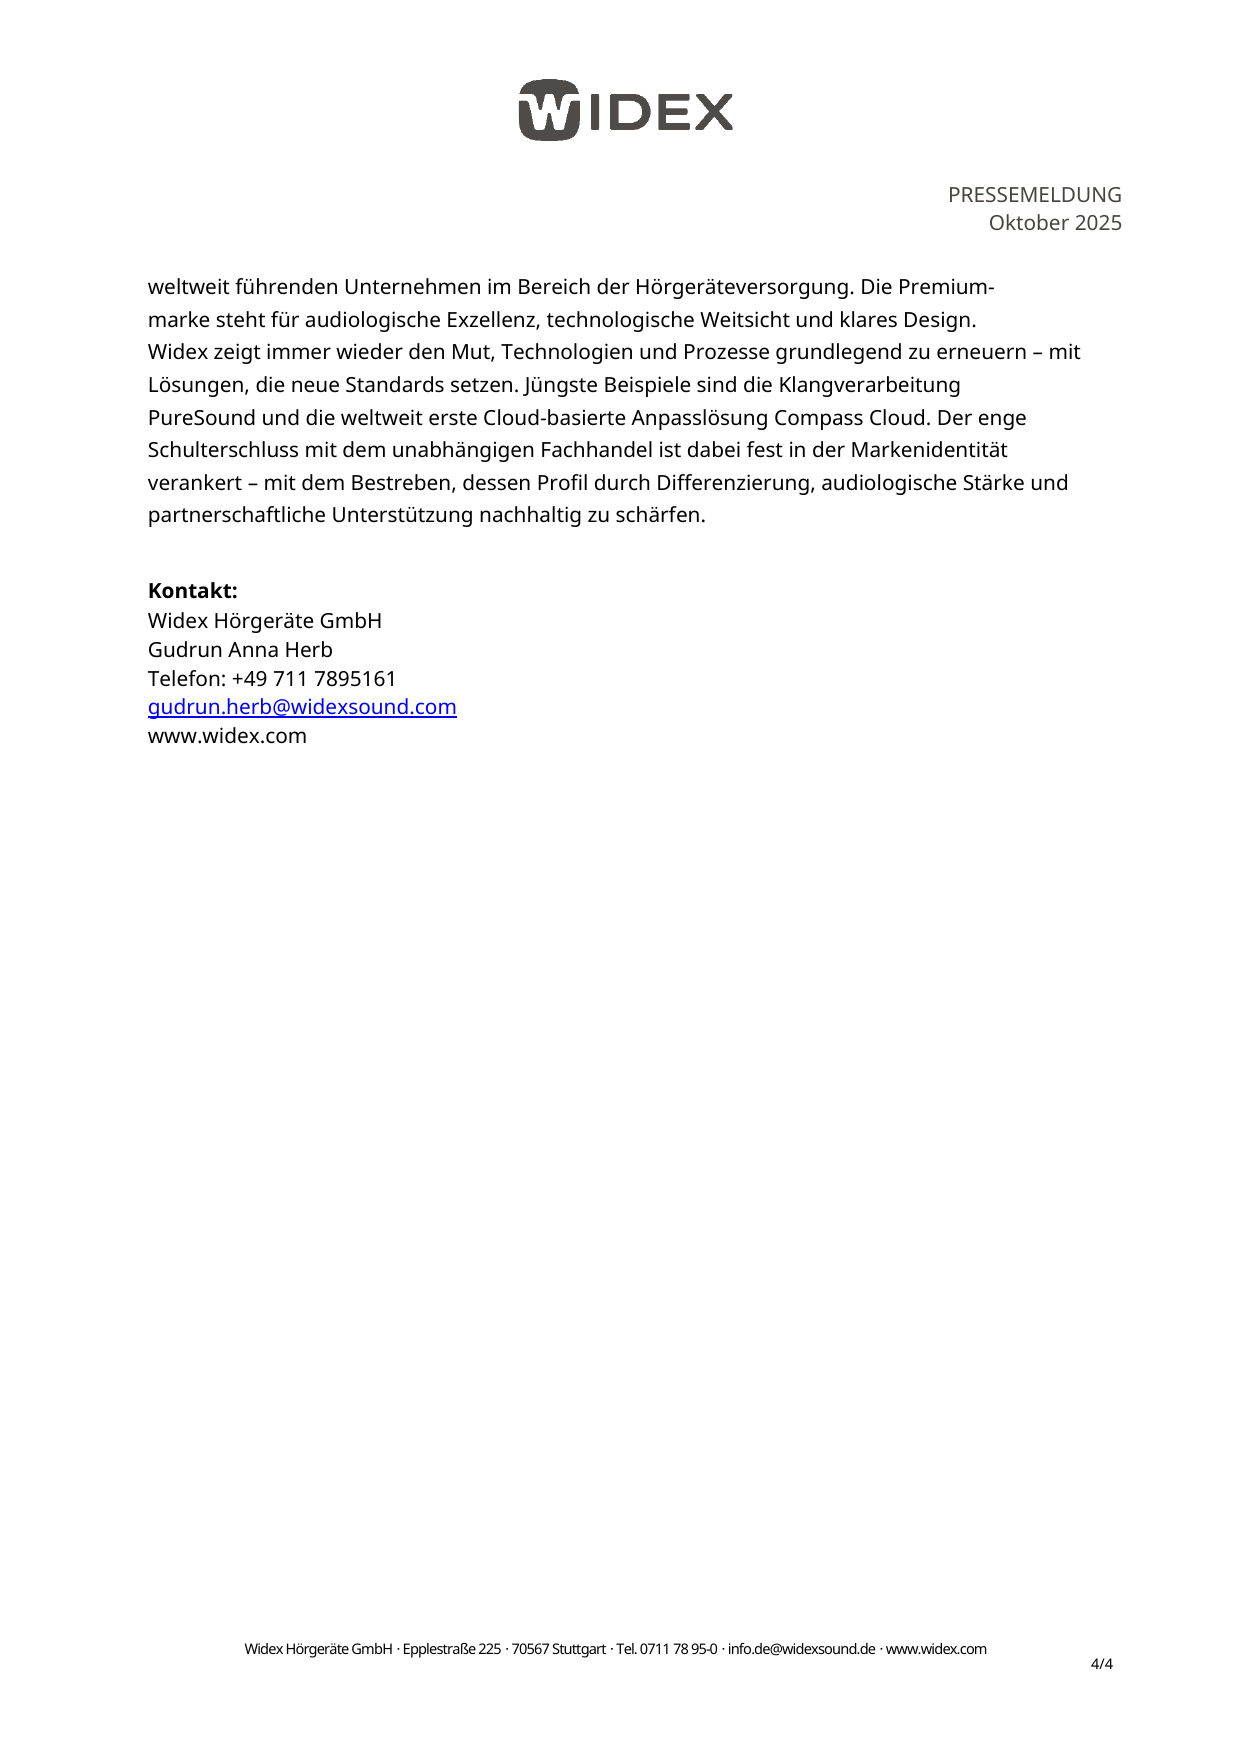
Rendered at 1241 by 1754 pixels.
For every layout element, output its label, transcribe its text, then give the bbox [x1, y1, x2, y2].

text Gudrun Anna Herb [148, 634, 989, 663]
text Telefon: +49 711 7895161 [148, 663, 989, 692]
text Kontakt: [148, 576, 989, 605]
text gudrun.herb@widexsound.com [148, 692, 1122, 721]
text weltweit führenden Unternehmen im Bereich der Hörgeräteversorgung. Die Premium- marke steht für audiologische Exzellenz, technologische Weitsicht und klares Design. Widex zeigt immer wieder den Mut, Technologien und Prozesse grundlegend zu erneuern – mit Lösungen, die neue Standards setzen. Jüngste Beispiele sind die Klangverarbeitung PureSound und die weltweit erste Cloud-basierte Anpasslösung Compass Cloud. Der enge Schulterschluss mit dem unabhängigen Fachhandel ist dabei fest in der Markenidentität verankert – mit dem Bestreben, dessen Profil durch Differenzierung, audiologische Stärke und partnerschaftliche Unterstützung nachhaltig zu schärfen. [148, 272, 1122, 529]
picture [518, 79, 733, 141]
text www.widex.com [148, 721, 1122, 749]
text Widex Hörgeräte GmbH [148, 605, 989, 634]
